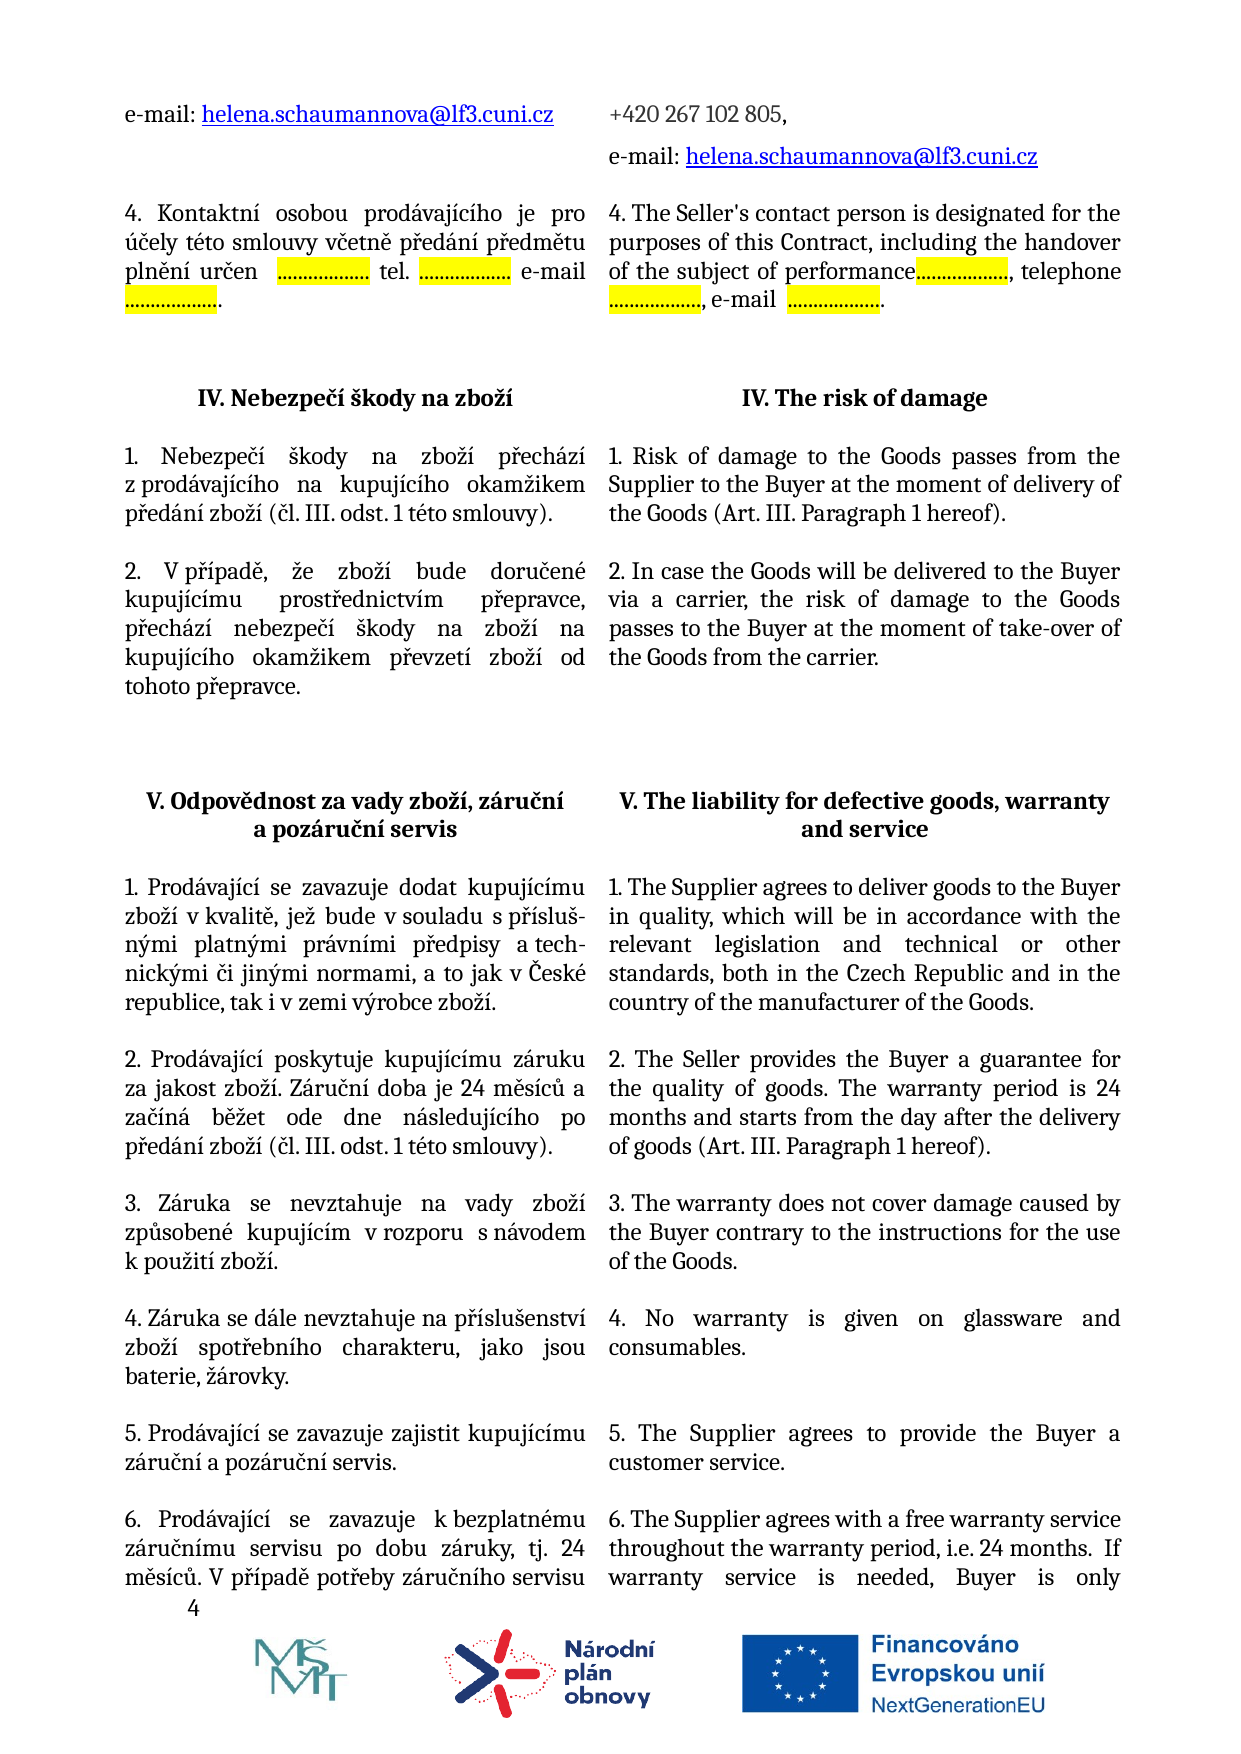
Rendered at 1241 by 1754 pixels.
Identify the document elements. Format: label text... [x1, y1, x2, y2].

table_cell 5. Prodávající se zavazuje zajistit kupujícímu záruční a pozáruční servis. [113, 1419, 597, 1505]
picture [253, 1637, 350, 1710]
table_cell 4. Záruka se dále nevztahuje na příslušenství zboží spotřebního charakteru, jako jsou baterie, žárovky. [113, 1304, 597, 1419]
table_cell IV. The risk of damage 1. Risk of damage to the Goods passes from the Supplier to the Buyer at the moment of delivery of the Goods (Art. III. Paragraph 1 hereof). [597, 384, 1132, 557]
table_cell 3. Záruka se nevztahuje na vady zboží způsobené kupujícím v rozporu s návodem k použití zboží. [113, 1189, 597, 1304]
table_cell IV. Nebezpečí škody na zboží 1. Nebezpečí škody na zboží přechází z prodávajícího na kupujícího okamžikem předání zboží (čl. III. odst. 1 této smlouvy). [113, 384, 597, 557]
table_cell 5. The Supplier agrees to provide the Buyer a customer service. [597, 1419, 1132, 1505]
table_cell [597, 1505, 1132, 1592]
picture [444, 1629, 655, 1718]
picture [742, 1634, 1045, 1713]
table_cell 4. No warranty is given on glassware and consumables. [597, 1304, 1132, 1419]
table_cell 2. Prodávající poskytuje kupujícímu záruku za jakost zboží. Záruční doba je 24 měsíců a začíná běžet ode dne následujícího po předání zboží (čl. III. odst. 1 této smlouvy). [113, 1045, 597, 1189]
table_cell V. Odpovědnost za vady zboží, záruční a pozáruční servis 1. Prodávající se zavazuje dodat kupujícímu zboží v kvalitě, jež bude v souladu s příslušnými platnými právními předpisy a technickými či jinými normami, a to jak v České republice, tak i v zemi výrobce zboží. [113, 700, 597, 1045]
table_cell 3. The warranty does not cover damage caused by the Buyer contrary to the instructions for the use of the Goods. [597, 1189, 1132, 1304]
table_cell 4. Kontaktní osobou prodávajícího je pro účely této smlouvy včetně předání předmětu plnění určen .................. tel. .................. e-mail ................... [113, 199, 597, 384]
table_cell 4. The Seller's contact person is designated for the purposes of this Contract, including the handover of the subject of performance.................., telephone .................., e-mail ................... [597, 199, 1132, 384]
table_cell 2. V případě, že zboží bude doručené kupujícímu prostřednictvím přepravce, přechází nebezpečí škody na zboží na kupujícího okamžikem převzetí zboží od tohoto přepravce. [113, 557, 597, 700]
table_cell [113, 1505, 597, 1592]
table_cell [597, 100, 1132, 199]
table_cell V. The liability for defective goods, warranty and service 1. The Supplier agrees to deliver goods to the Buyer in quality, which will be in accordance with the relevant legislation and technical or other standards, both in the Czech Republic and in the country of the manufacturer of the Goods. [597, 700, 1132, 1045]
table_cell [113, 100, 597, 199]
table_cell 2. The Seller provides the Buyer a guarantee for the quality of goods. The warranty period is 24 months and starts from the day after the delivery of goods (Art. III. Paragraph 1 hereof). [597, 1045, 1132, 1189]
table_cell 2. In case the Goods will be delivered to the Buyer via a carrier, the risk of damage to the Goods passes to the Buyer at the moment of take-over of the Goods from the carrier. [597, 557, 1132, 700]
